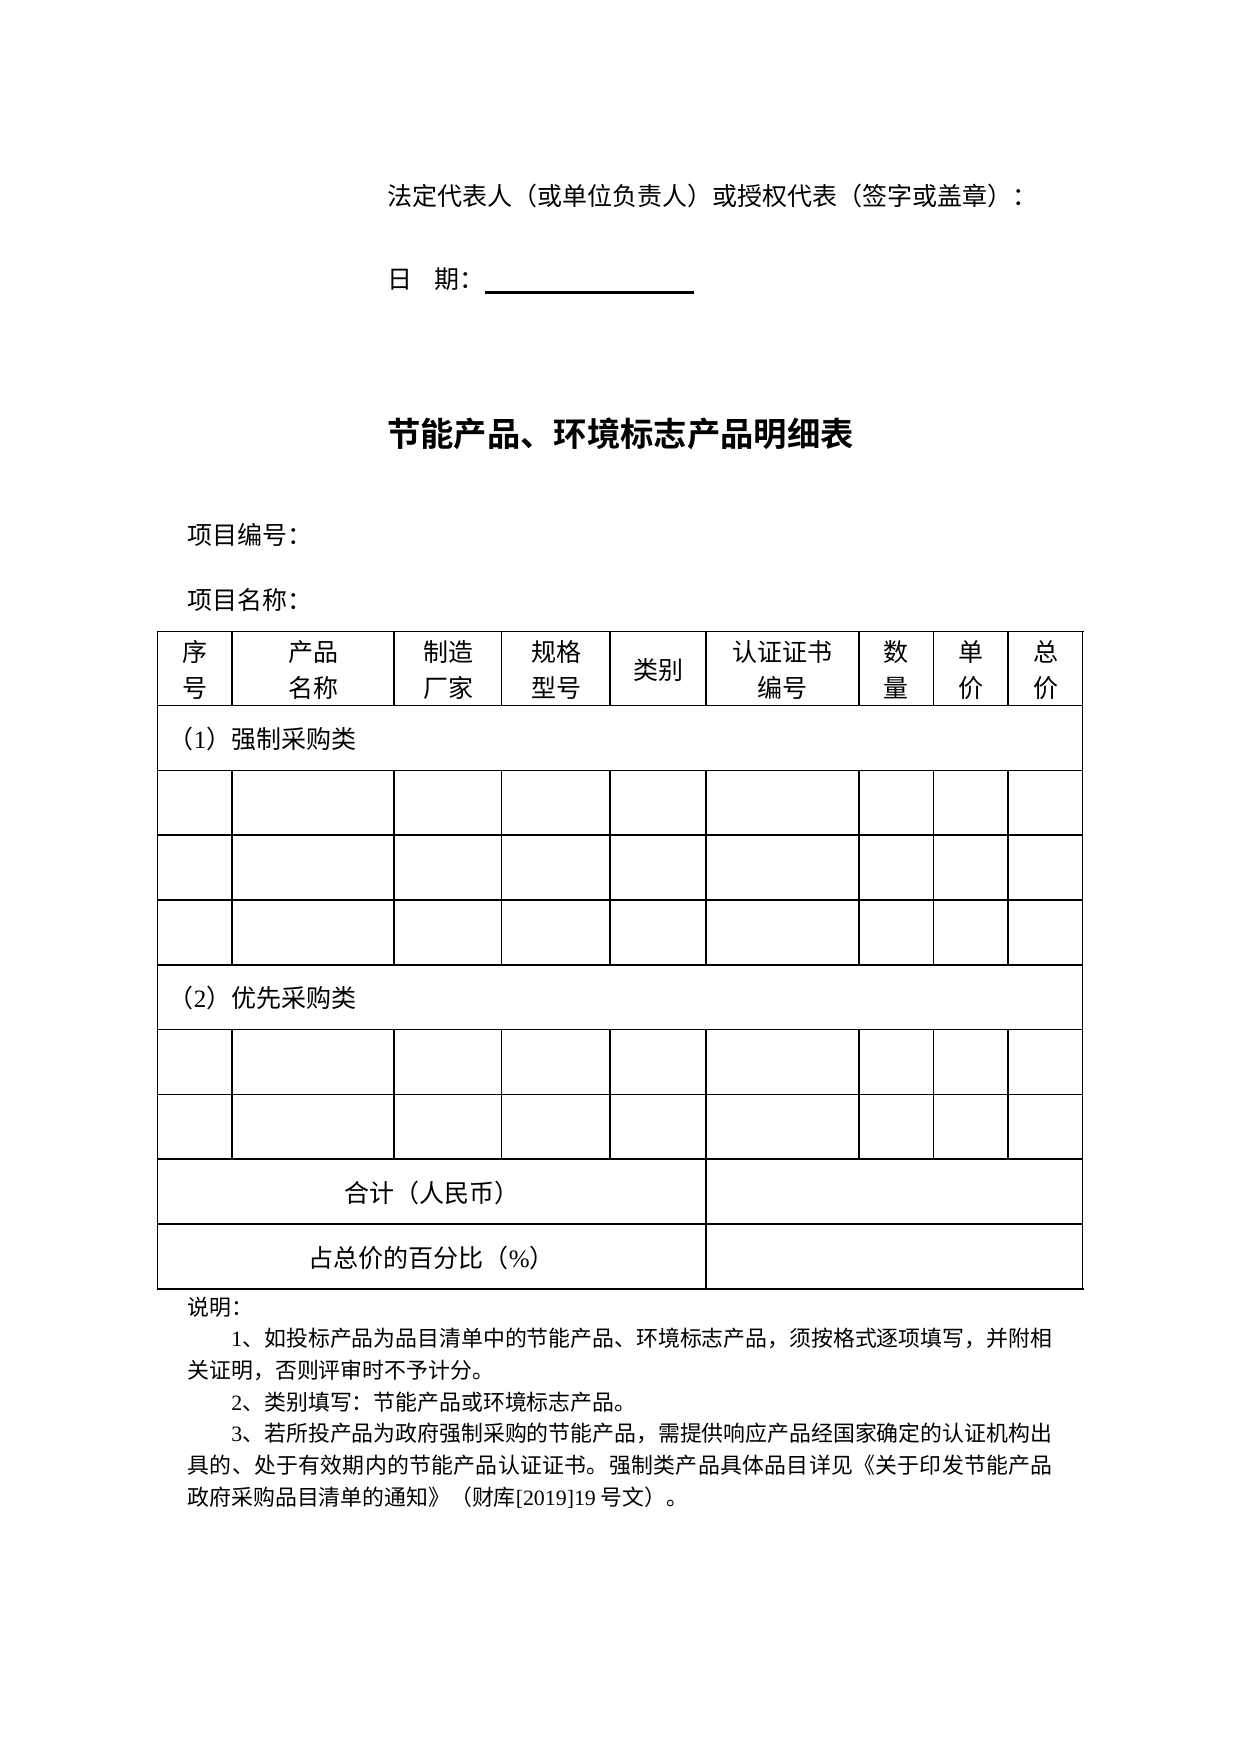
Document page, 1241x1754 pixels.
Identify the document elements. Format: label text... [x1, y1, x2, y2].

text 说明： [187, 1290, 1053, 1321]
table_cell [611, 901, 705, 964]
table_header 产品 名称 [233, 632, 393, 705]
table_cell [934, 771, 1007, 834]
text 项目编号： [187, 501, 1053, 566]
table_cell [233, 1095, 393, 1158]
list 类别填写：节能产品或环境标志产品。 [187, 1384, 1053, 1416]
text 1、如投标产品为品目清单中的节能产品、环境标志产品，须按格式逐项填写，并附相关证明，否则评审时不予计分。 [187, 1321, 1053, 1384]
table_cell [1009, 1030, 1082, 1093]
table_cell [707, 1160, 1082, 1223]
table_cell [158, 771, 231, 834]
table_header 数 量 [860, 632, 933, 705]
table_cell （2）优先采购类 [158, 966, 1082, 1029]
text 法定代表人（或单位负责人）或授权代表（签字或盖章）： [187, 162, 1053, 227]
table_cell [158, 1030, 231, 1093]
text 日 期： [187, 245, 1053, 310]
table_header 总 价 [1009, 632, 1082, 705]
table_cell [1009, 771, 1082, 834]
table_cell [395, 901, 501, 964]
table_header 序 号 [158, 632, 231, 705]
table_header 制造 厂家 [395, 632, 501, 705]
table_header 单 价 [934, 632, 1007, 705]
table_cell [395, 771, 501, 834]
table_cell [707, 771, 858, 834]
table_cell [502, 836, 609, 899]
table_cell 合计（人民币） [158, 1160, 705, 1223]
text 项目名称： [187, 566, 1053, 631]
table_cell [1009, 836, 1082, 899]
table_cell [707, 1030, 858, 1093]
table_cell [502, 1030, 609, 1093]
table_cell [934, 1095, 1007, 1158]
table_cell [934, 901, 1007, 964]
table_cell [158, 836, 231, 899]
table_cell [1009, 901, 1082, 964]
subtitle 节能产品、环境标志产品明细表 [187, 399, 1053, 464]
table_cell [233, 901, 393, 964]
table_cell [233, 836, 393, 899]
text 3、若所投产品为政府强制采购的节能产品，需提供响应产品经国家确定的认证机构出具的、处于有效期内的节能产品认证证书。强制类产品具体品目详见《关于印发节能产品政府采购品目清单的通知》（财库[2019]19号文）。 [187, 1416, 1053, 1511]
table_cell [707, 1095, 858, 1158]
table_cell [707, 836, 858, 899]
table_cell [707, 1225, 1082, 1288]
table_cell [934, 836, 1007, 899]
table_cell [502, 1095, 609, 1158]
table_cell [502, 901, 609, 964]
table_cell [395, 1030, 501, 1093]
table_cell [707, 901, 858, 964]
table_cell [502, 771, 609, 834]
table_cell [860, 771, 933, 834]
table_cell [395, 1095, 501, 1158]
table_cell [934, 1030, 1007, 1093]
table_cell [158, 901, 231, 964]
table_cell [611, 1095, 705, 1158]
table_cell （1）强制采购类 [158, 706, 1082, 769]
table_header 认证证书 编号 [707, 632, 858, 705]
table_cell [860, 1030, 933, 1093]
table_cell [611, 1030, 705, 1093]
table_header 规格 型号 [502, 632, 609, 705]
table_cell [860, 1095, 933, 1158]
table_cell [611, 771, 705, 834]
table_cell [611, 836, 705, 899]
table_cell [860, 836, 933, 899]
table_cell [158, 1095, 231, 1158]
table_cell [233, 1030, 393, 1093]
table_cell [395, 836, 501, 899]
table_header 类别 [611, 632, 705, 705]
table_cell [860, 901, 933, 964]
table_cell 占总价的百分比（%） [158, 1225, 705, 1288]
table_cell [1009, 1095, 1082, 1158]
table_cell [233, 771, 393, 834]
